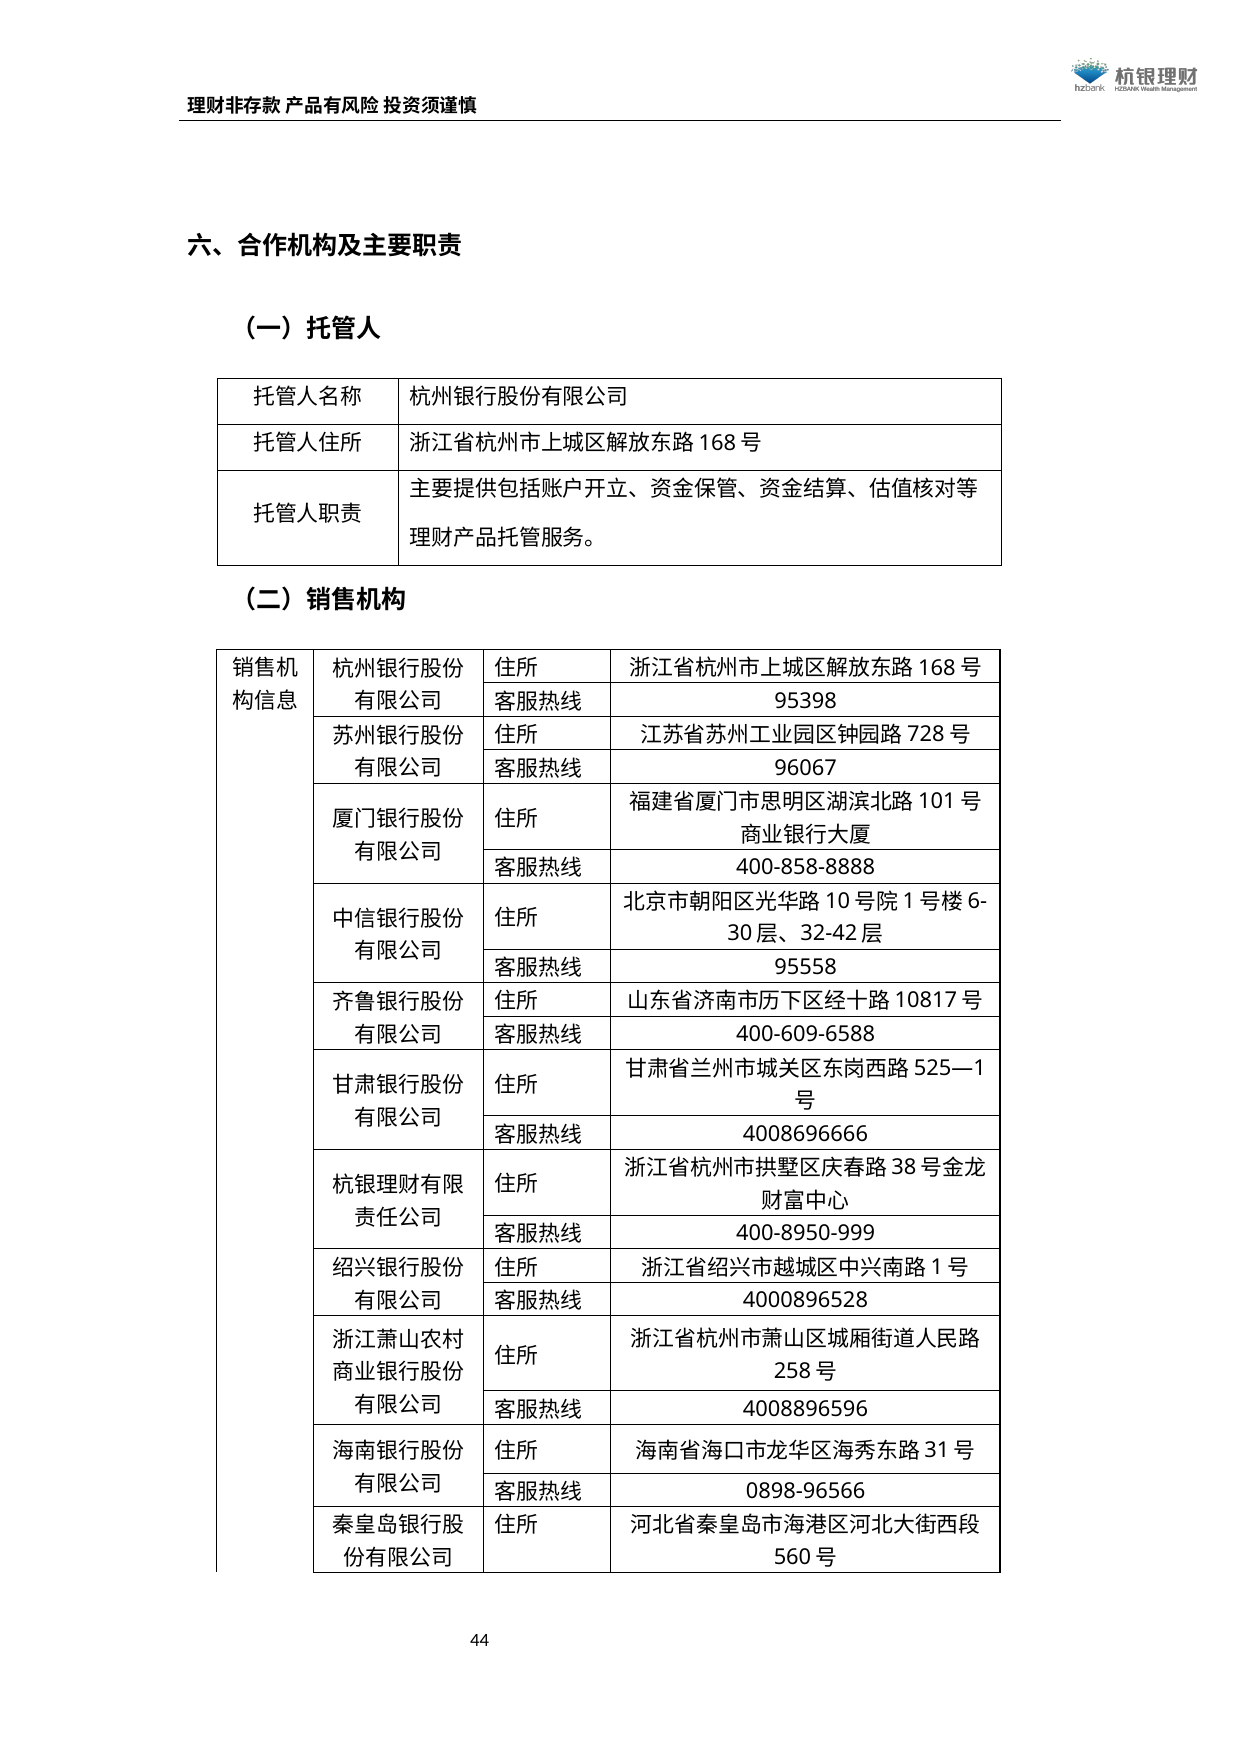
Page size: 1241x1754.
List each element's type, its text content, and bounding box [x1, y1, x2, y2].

table_cell 托管人住所 [218, 425, 398, 470]
table_cell 住所 [484, 1316, 610, 1390]
table_cell 客服热线 [484, 950, 610, 982]
table_cell 0898-96566 [611, 1474, 999, 1506]
table_cell 苏州银行股份有限公司 [314, 717, 483, 783]
table_cell 4008896596 [611, 1391, 999, 1424]
table_cell 北京市朝阳区光华路10号院1号楼6-30层、32-42层 [611, 884, 999, 948]
table_header 销售机构信息 [217, 650, 313, 1572]
table_cell 齐鲁银行股份有限公司 [314, 983, 483, 1049]
table_cell 95558 [611, 950, 999, 982]
table_header 住所 [484, 650, 610, 682]
table_cell 浙江萧山农村商业银行股份有限公司 [314, 1316, 483, 1424]
table_cell 浙江省杭州市萧山区城厢街道人民路258号 [611, 1316, 999, 1390]
table_cell 住所 [484, 1425, 610, 1472]
table_cell 400-858-8888 [611, 850, 999, 882]
table_cell 客服热线 [484, 1474, 610, 1506]
table_cell 住所 [484, 884, 610, 948]
table_header 托管人名称 [218, 379, 398, 424]
picture [1027, 0, 1240, 151]
table_cell 客服热线 [484, 1216, 610, 1248]
table_cell 客服热线 [484, 850, 610, 882]
table_cell 住所 [484, 1507, 610, 1572]
table_cell 客服热线 [484, 750, 610, 783]
table_cell 江苏省苏州工业园区钟园路728号 [611, 717, 999, 749]
table_cell 海南银行股份有限公司 [314, 1425, 483, 1506]
table_header 浙江省杭州市上城区解放东路168号 [611, 650, 999, 682]
table_cell 杭银理财有限责任公司 [314, 1150, 483, 1248]
table_cell 客服热线 [484, 683, 610, 716]
table_cell 住所 [484, 784, 610, 849]
table_cell 95398 [611, 683, 999, 716]
table_cell 住所 [484, 983, 610, 1016]
table_cell 浙江省杭州市上城区解放东路168号 [399, 425, 1001, 470]
table_cell 福建省厦门市思明区湖滨北路101号商业银行大厦 [611, 784, 999, 849]
table_cell 中信银行股份有限公司 [314, 884, 483, 982]
table_cell 浙江省杭州市拱墅区庆春路38号金龙财富中心 [611, 1150, 999, 1215]
list 托管人 [187, 294, 1053, 359]
table_cell 住所 [484, 717, 610, 749]
table_cell 住所 [484, 1249, 610, 1282]
table_cell 客服热线 [484, 1391, 610, 1424]
list 销售机构 [187, 566, 1053, 631]
table_cell 400-609-6588 [611, 1017, 999, 1049]
table_cell 主要提供包括账户开立、资金保管、资金结算、估值核对等理财产品托管服务。 [399, 471, 1001, 564]
table_cell 秦皇岛银行股份有限公司 [314, 1507, 483, 1572]
table_header 杭州银行股份有限公司 [399, 379, 1001, 424]
table_cell 甘肃银行股份有限公司 [314, 1050, 483, 1149]
table_cell 浙江省绍兴市越城区中兴南路1号 [611, 1249, 999, 1282]
table_cell 96067 [611, 750, 999, 783]
table_cell 厦门银行股份有限公司 [314, 784, 483, 882]
table_cell 400-8950-999 [611, 1216, 999, 1248]
table_header 杭州银行股份有限公司 [314, 650, 483, 716]
table_cell 客服热线 [484, 1116, 610, 1149]
table_cell 住所 [484, 1150, 610, 1215]
table_cell 托管人职责 [218, 471, 398, 564]
table_cell 4008696666 [611, 1116, 999, 1149]
table_cell 山东省济南市历下区经十路10817号 [611, 983, 999, 1016]
table_cell 住所 [484, 1050, 610, 1115]
table_cell 客服热线 [484, 1017, 610, 1049]
table_cell 河北省秦皇岛市海港区河北大街西段560号 [611, 1507, 999, 1572]
list 合作机构及主要职责 [144, 211, 1053, 276]
table_cell 4000896528 [611, 1283, 999, 1315]
table_cell 甘肃省兰州市城关区东岗西路525—1号 [611, 1050, 999, 1115]
table_cell 海南省海口市龙华区海秀东路31号 [611, 1425, 999, 1472]
table_cell 客服热线 [484, 1283, 610, 1315]
table_cell 绍兴银行股份有限公司 [314, 1249, 483, 1315]
